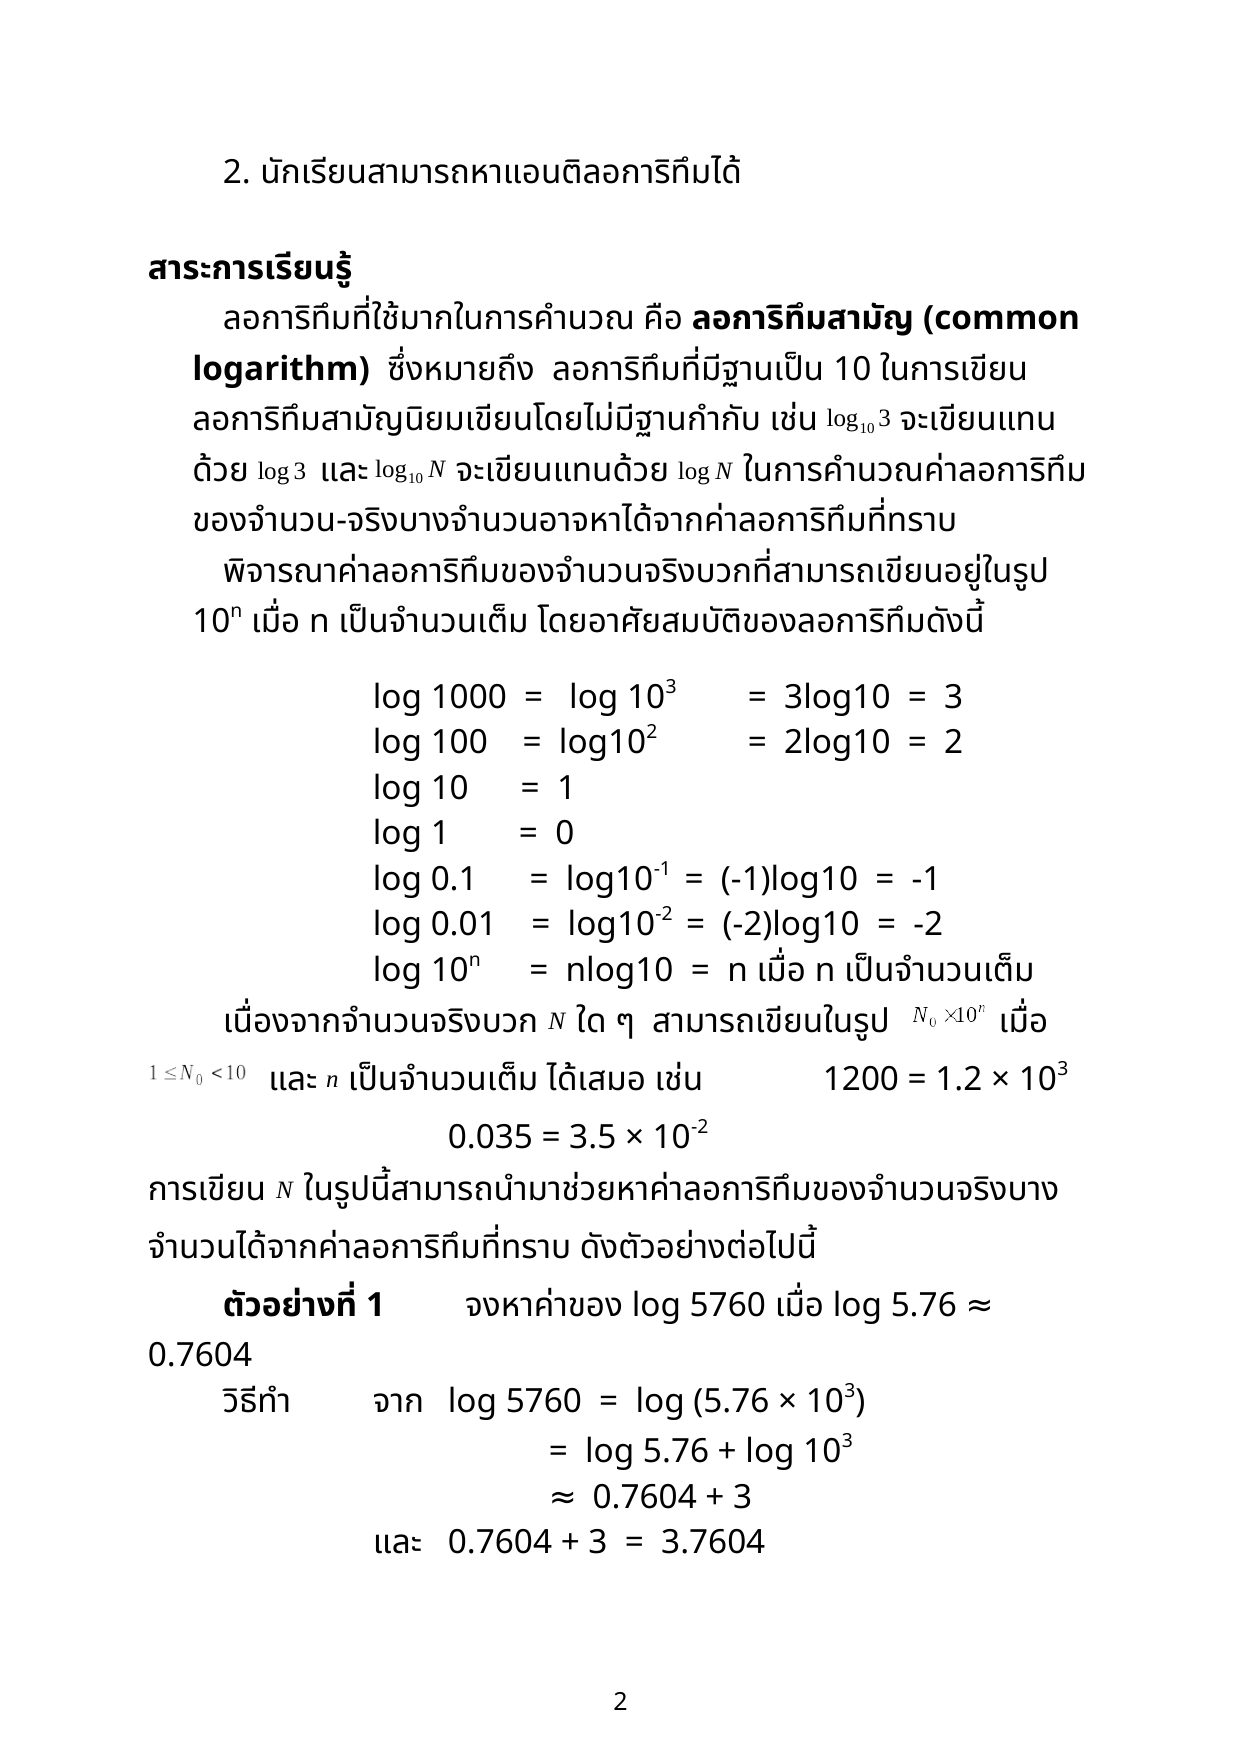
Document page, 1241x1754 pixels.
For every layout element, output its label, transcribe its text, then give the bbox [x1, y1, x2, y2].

list นักเรียนสามารถหาแอนติลอการิทึมได้ [223, 148, 1092, 198]
text สาระการเรียนรู้ [148, 244, 1092, 294]
text log 100 = log102 = 2log10 = 2 [298, 718, 1092, 764]
text log 10 = 1 [298, 764, 1092, 809]
text log 1 = 0 [298, 809, 1092, 854]
text การเขียน ในรูปนี้สามารถนำมาช่วยหาค่าลอการิทึมของจำนวนจริงบางจำนวนได้จากค่าลอการิทึมที่ทราบ ดังตัวอย่างต่อไปนี้ [148, 1165, 1092, 1273]
text log 10n = nlog10 = n เมื่อ n เป็นจำนวนเต็ม [298, 945, 1092, 996]
text log 0.01 = log10-2 = (-2)log10 = -2 [298, 900, 1092, 945]
text ลอการิทึมที่ใช้มากในการคำนวณ คือ ลอการิทึมสามัญ (common logarithm) ซึ่งหมายถึง ลอการิทึมที่มีฐานเป็น 10 ในการเขียนลอการิทึมสามัญนิยมเขียนโดยไม่มีฐานกำกับ เช่น จะเขียนแทนด้วย และ จะเขียนแทนด้วย ในการคำนวณค่าลอการิทึมของจำนวน-จริงบางจำนวนอาจหาได้จากค่าลอการิทึมที่ทราบ [192, 294, 1092, 547]
text พิจารณาค่าลอการิทึมของจำนวนจริงบวกที่สามารถเขียนอยู่ในรูป 10n เมื่อ n เป็นจำนวนเต็ม โดยอาศัยสมบัติของลอการิทึมดังนี้ [192, 547, 1092, 648]
text เนื่องจากจำนวนจริงบวก ใด ๆ สามารถเขียนในรูป เมื่อ และ เป็นจำนวนเต็ม ได้เสมอ เช่น 1200 = 1.2 × 103 [148, 996, 1092, 1105]
text = log 5.76 + log 103 [148, 1427, 1092, 1473]
text 0.035 = 3.5 × 10-2 [373, 1113, 1092, 1158]
text วิธีทำ จาก log 5760 = log (5.76 × 103) [148, 1377, 1092, 1427]
text ตัวอย่างที่ 1 จงหาค่าของ log 5760 เมื่อ log 5.76 ≈ 0.7604 [148, 1281, 1092, 1377]
text log 1000 = log 103 = 3log10 = 3 [298, 673, 1092, 718]
text และ 0.7604 + 3 = 3.7604 [148, 1518, 1092, 1569]
text log 0.1 = log10-1 = (-1)log10 = -1 [298, 854, 1092, 900]
text ≈ 0.7604 + 3 [148, 1473, 1092, 1518]
